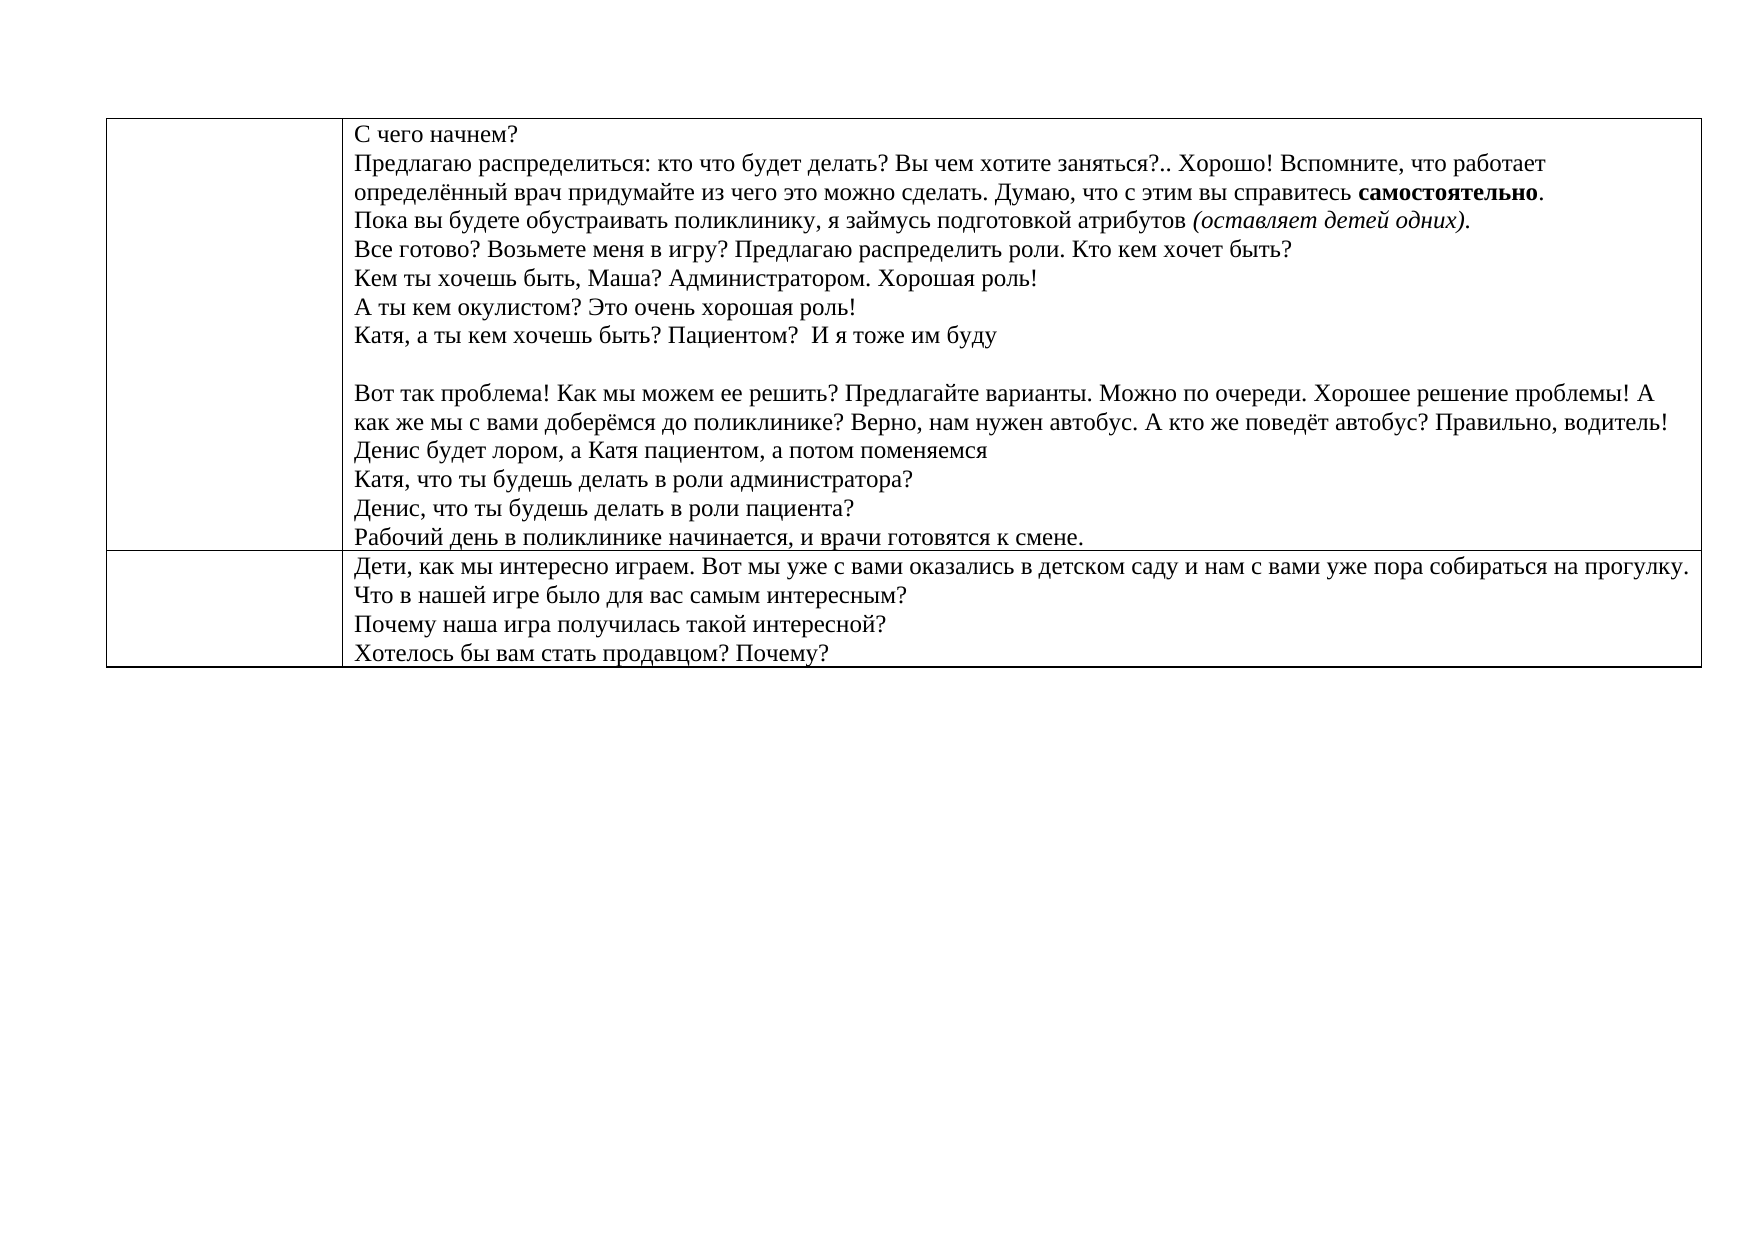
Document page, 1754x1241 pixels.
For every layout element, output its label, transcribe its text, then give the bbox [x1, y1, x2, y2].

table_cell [107, 119, 342, 550]
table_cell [343, 119, 1701, 550]
table_cell Дети, как мы интересно играем. Вот мы уже с вами оказались в детском саду и нам с вами уже пора собираться на прогулку. Что в нашей игре было для вас самым интересным? Почему наша игра получилась такой интересной? Хотелось бы вам стать продавцом? Почему? [343, 551, 1701, 666]
table_cell [107, 551, 342, 666]
